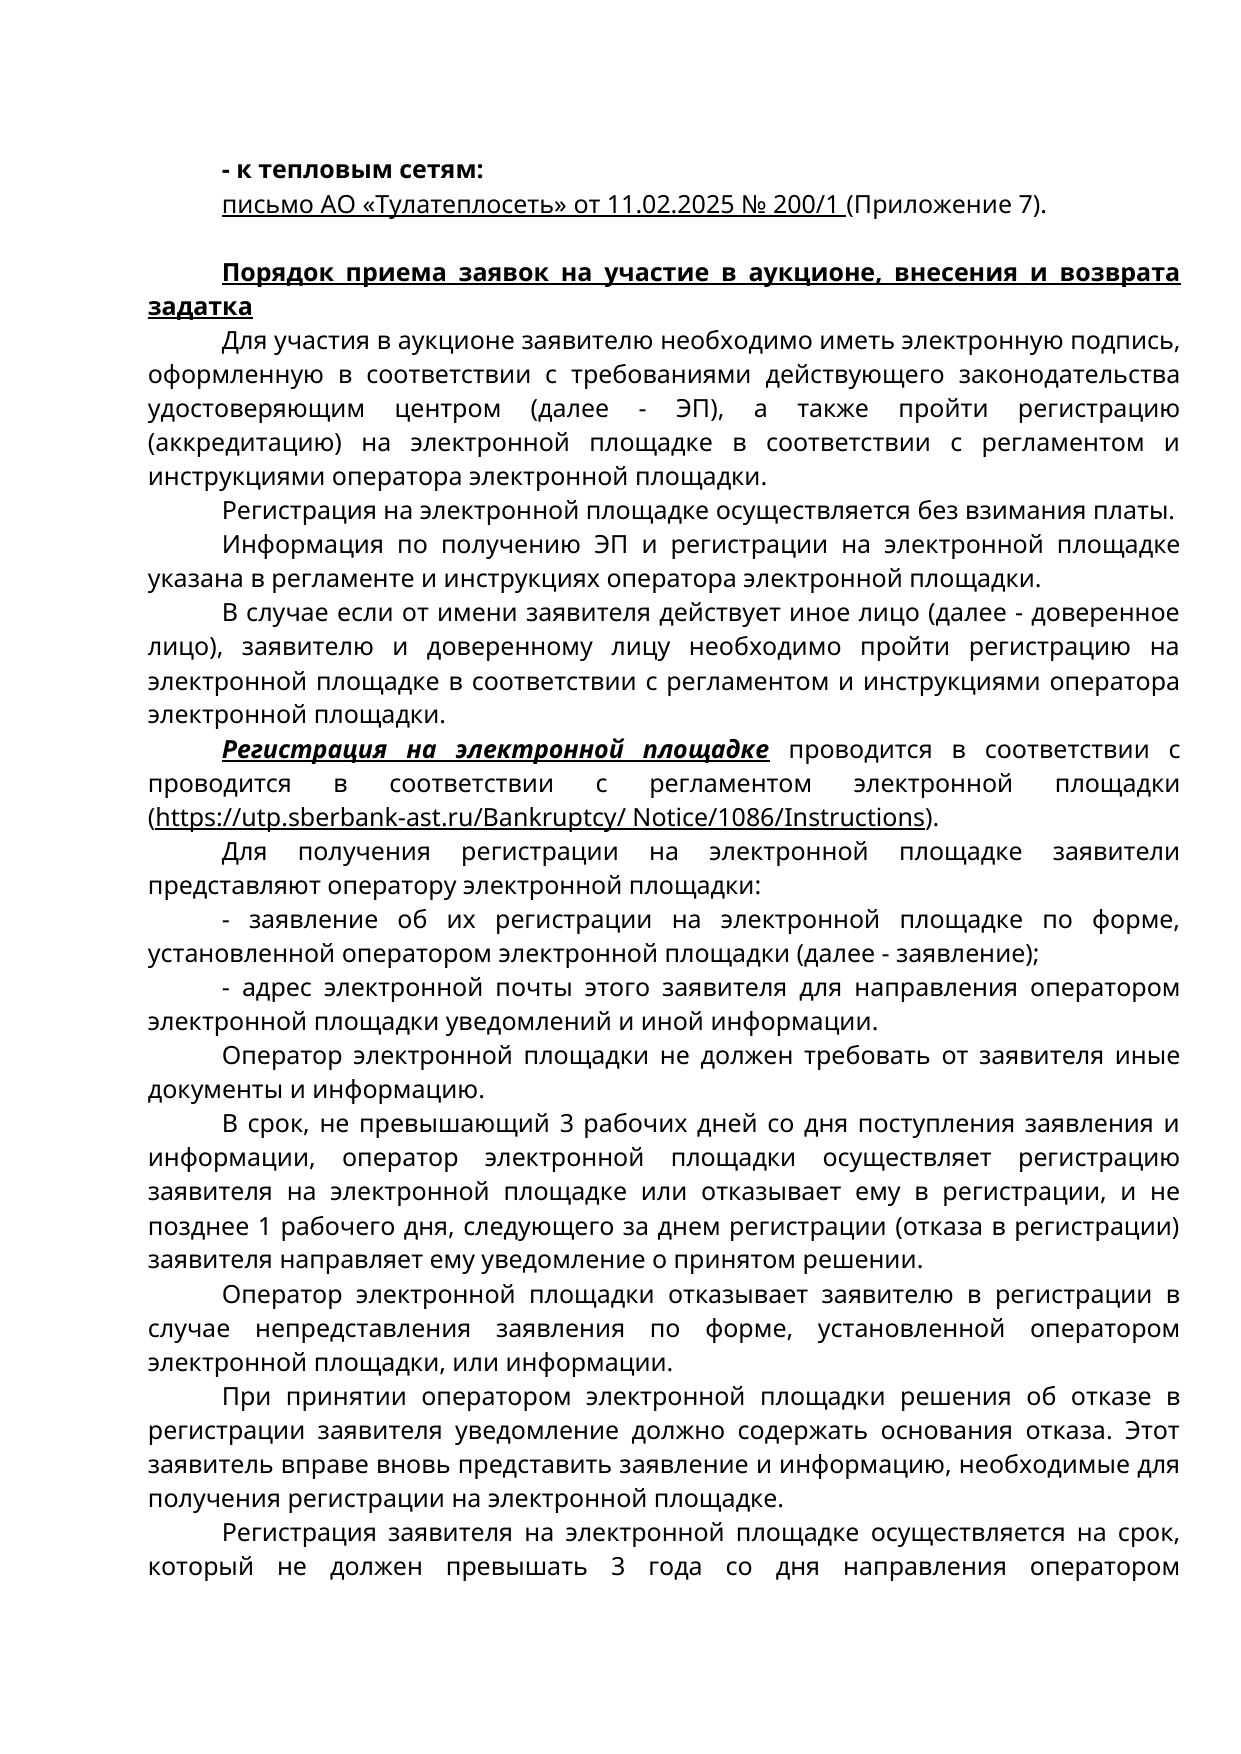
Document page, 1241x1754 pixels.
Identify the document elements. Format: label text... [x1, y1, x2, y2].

text Регистрация на электронной площадке проводится в соответствии с проводится в соответствии с регламентом электронной площадки (https://utp.sberbank-ast.ru/Bankruptcy/ Notice/1086/Instructions). [148, 731, 1181, 833]
text письмо АО «Тулатеплосеть» от 11.02.2025 № 200/1 (Приложение 7). [148, 186, 1181, 220]
text - к тепловым сетям: [148, 152, 1181, 186]
text - заявление об их регистрации на электронной площадке по форме, установленной оператором электронной площадки (далее - заявление); [148, 902, 1181, 970]
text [148, 1515, 1181, 1583]
text Оператор электронной площадки отказывает заявителю в регистрации в случае непредставления заявления по форме, установленной оператором электронной площадки, или информации. [148, 1276, 1181, 1378]
text Для получения регистрации на электронной площадке заявители представляют оператору электронной площадки: [148, 833, 1181, 902]
text Регистрация на электронной площадке осуществляется без взимания платы. [148, 493, 1181, 527]
text Для участия в аукционе заявителю необходимо иметь электронную подпись, оформленную в соответствии с требованиями действующего законодательства удостоверяющим центром (далее - ЭП), а также пройти регистрацию (аккредитацию) на электронной площадке в соответствии с регламентом и инструкциями оператора электронной площадки. [148, 322, 1181, 493]
text Информация по получению ЭП и регистрации на электронной площадке указана в регламенте и инструкциях оператора электронной площадки. [148, 527, 1181, 595]
text В срок, не превышающий 3 рабочих дней со дня поступления заявления и информации, оператор электронной площадки осуществляет регистрацию заявителя на электронной площадке или отказывает ему в регистрации, и не позднее 1 рабочего дня, следующего за днем регистрации (отказа в регистрации) заявителя направляет ему уведомление о принятом решении. [148, 1106, 1181, 1276]
text Порядок приема заявок на участие в аукционе, внесения и возврата задатка [148, 254, 1181, 322]
text В случае если от имени заявителя действует иное лицо (далее - доверенное лицо), заявителю и доверенному лицу необходимо пройти регистрацию на электронной площадке в соответствии с регламентом и инструкциями оператора электронной площадки. [148, 595, 1181, 731]
text - адрес электронной почты этого заявителя для направления оператором электронной площадки уведомлений и иной информации. [148, 970, 1181, 1038]
text При принятии оператором электронной площадки решения об отказе в регистрации заявителя уведомление должно содержать основания отказа. Этот заявитель вправе вновь представить заявление и информацию, необходимые для получения регистрации на электронной площадке. [148, 1378, 1181, 1515]
text Оператор электронной площадки не должен требовать от заявителя иные документы и информацию. [148, 1038, 1181, 1106]
